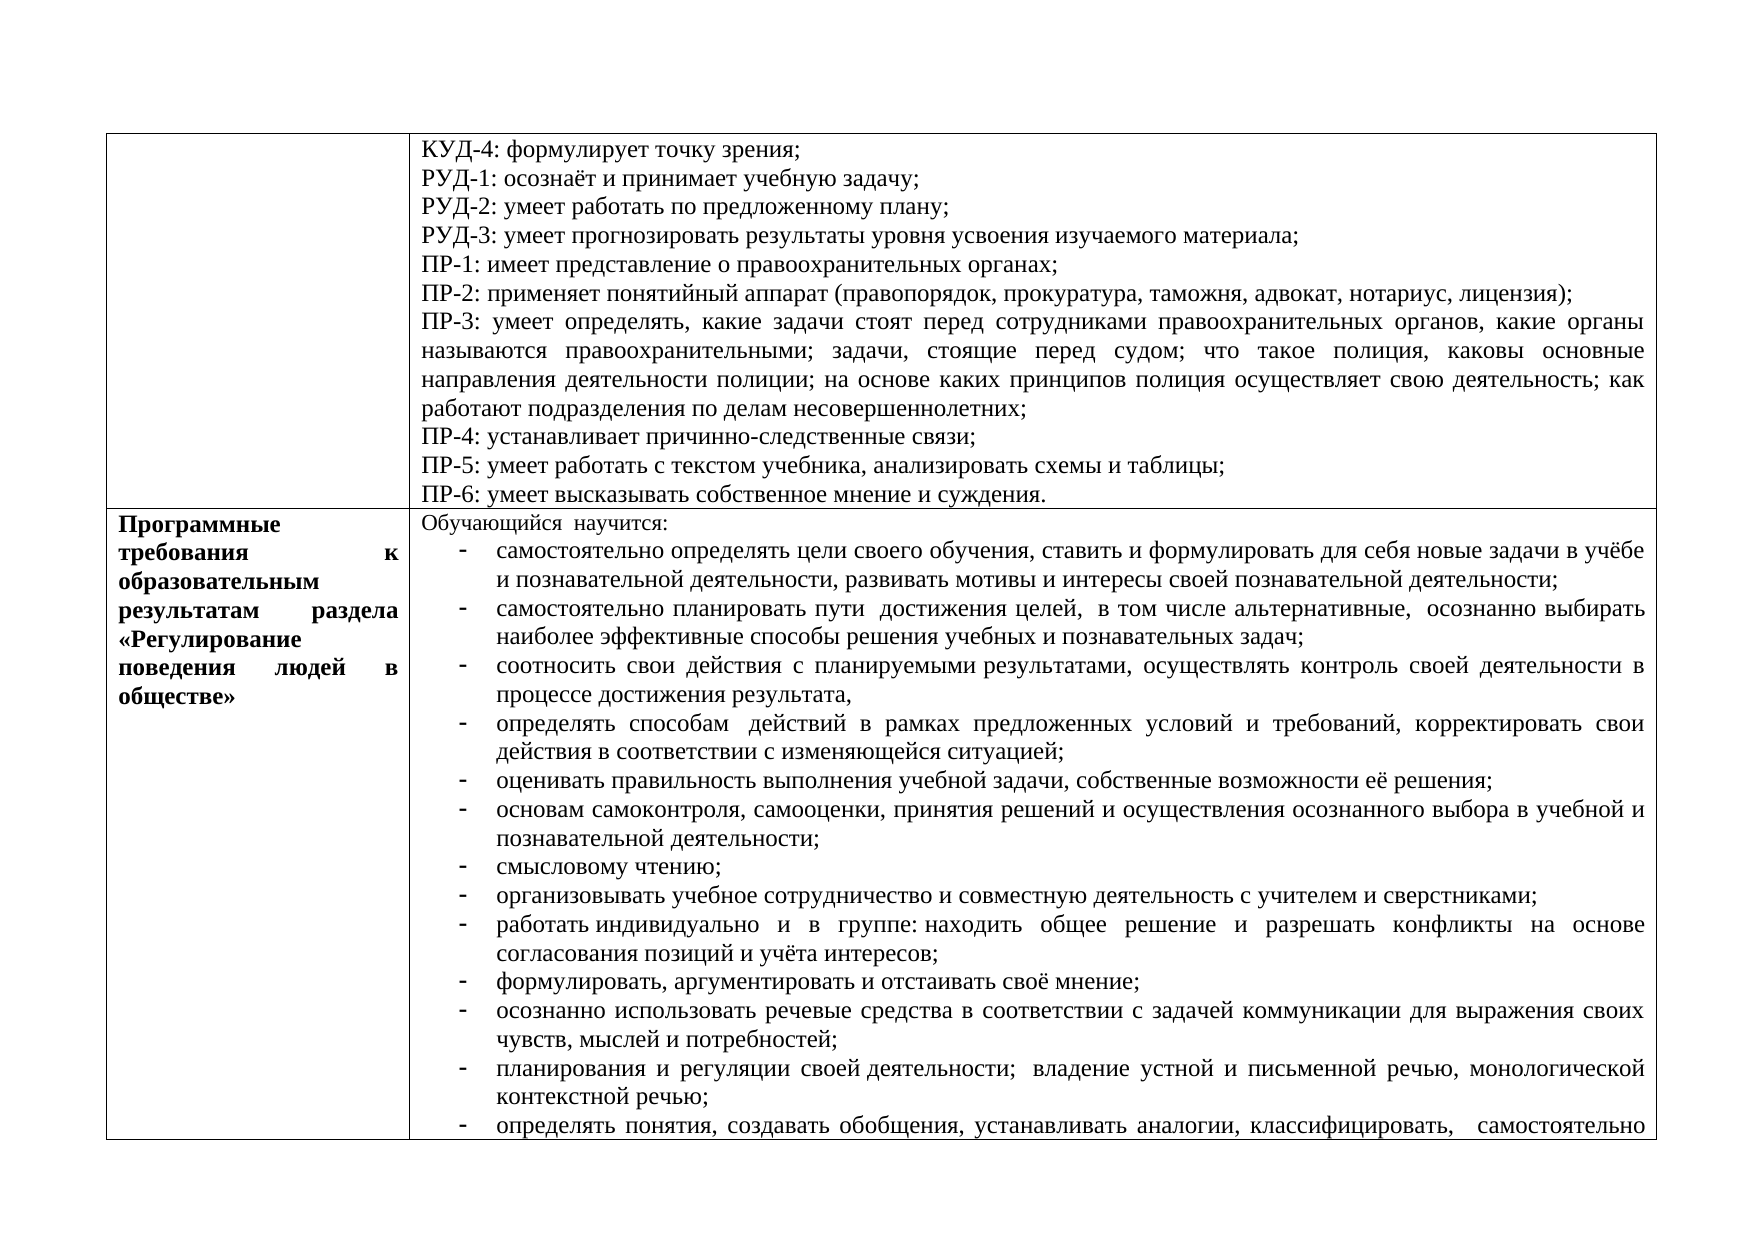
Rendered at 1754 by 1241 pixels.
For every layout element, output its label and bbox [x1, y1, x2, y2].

table_cell [107, 134, 409, 508]
table_cell [410, 509, 1656, 1139]
table_cell [107, 509, 409, 1139]
table_cell [410, 134, 1656, 508]
